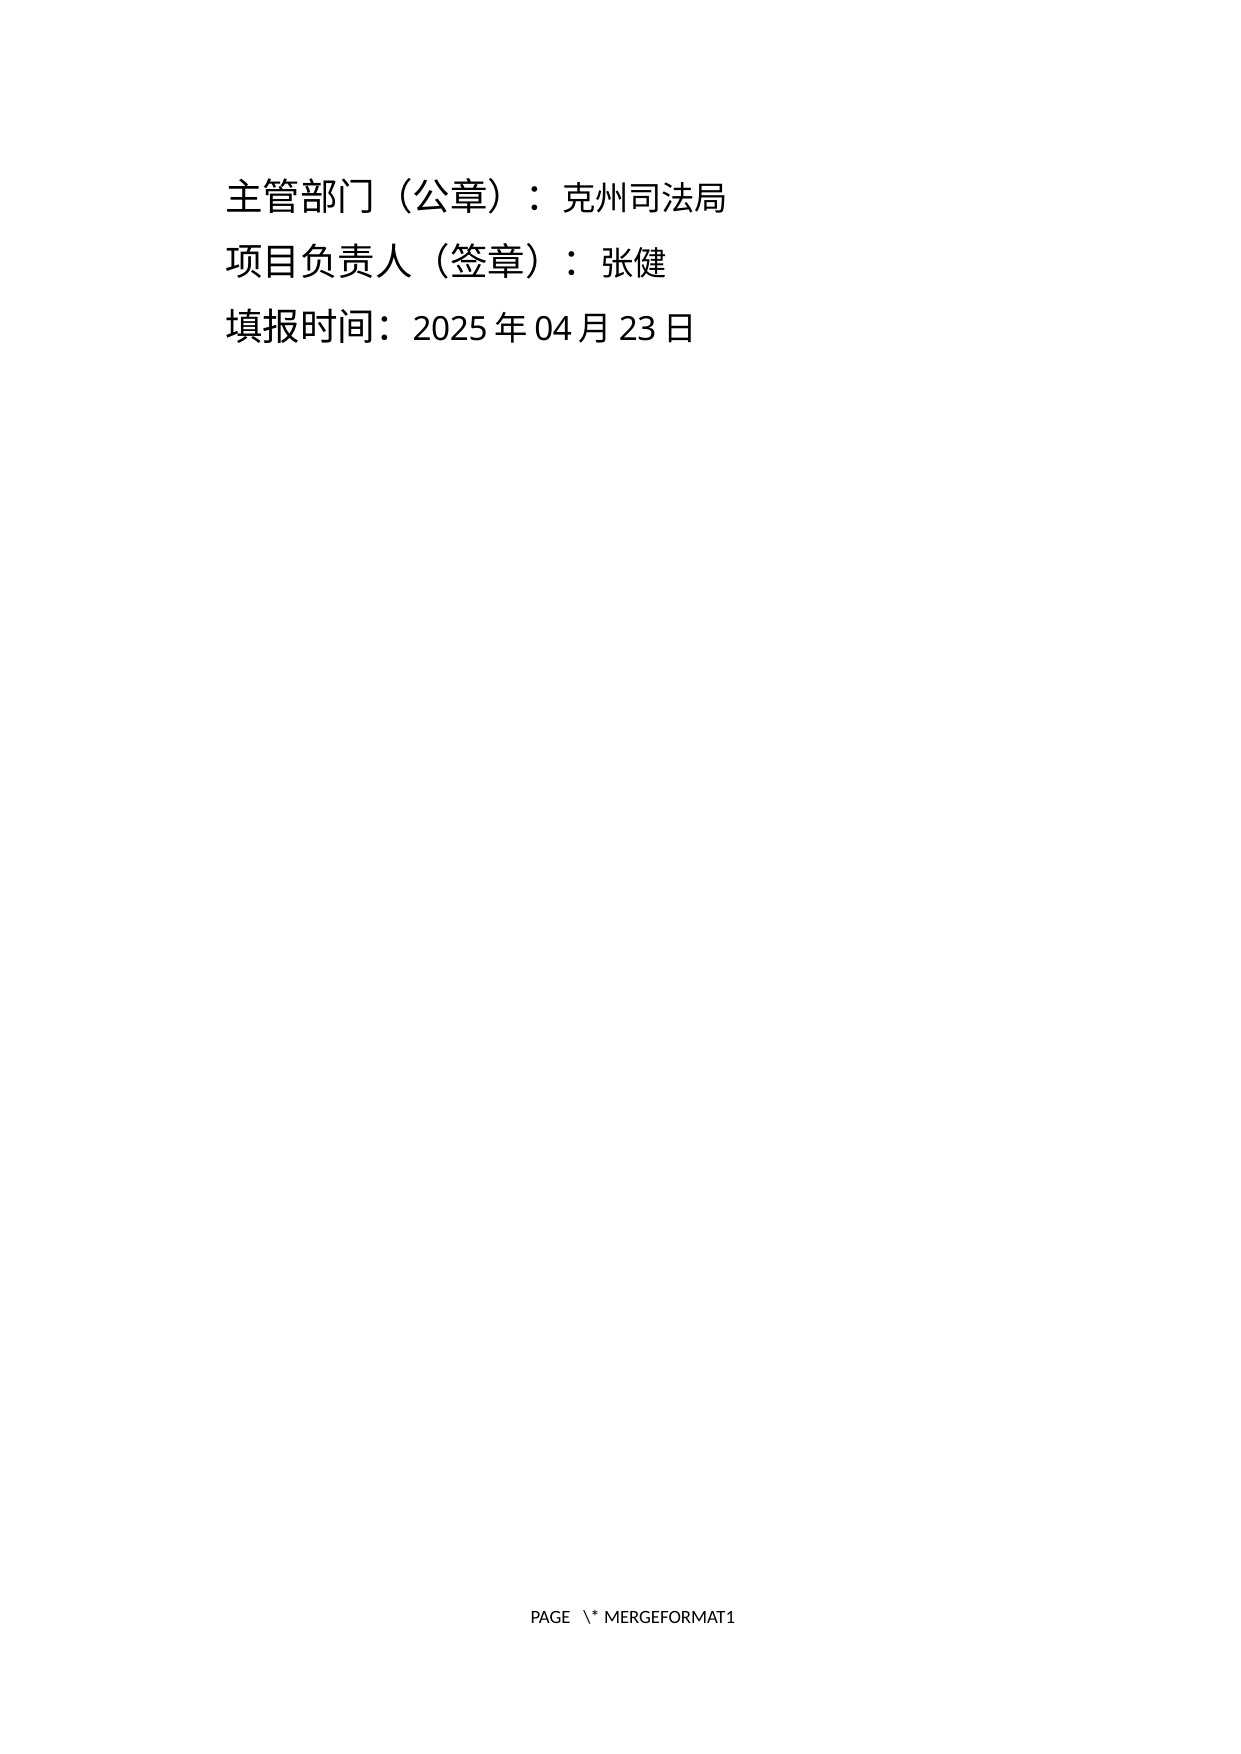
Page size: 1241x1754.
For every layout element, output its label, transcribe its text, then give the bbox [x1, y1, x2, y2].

text 项目负责人（签章）：张健 [187, 227, 1078, 292]
text 填报时间：2025年04月23日 [187, 292, 1078, 357]
text 主管部门（公章）：克州司法局 [187, 162, 1078, 227]
